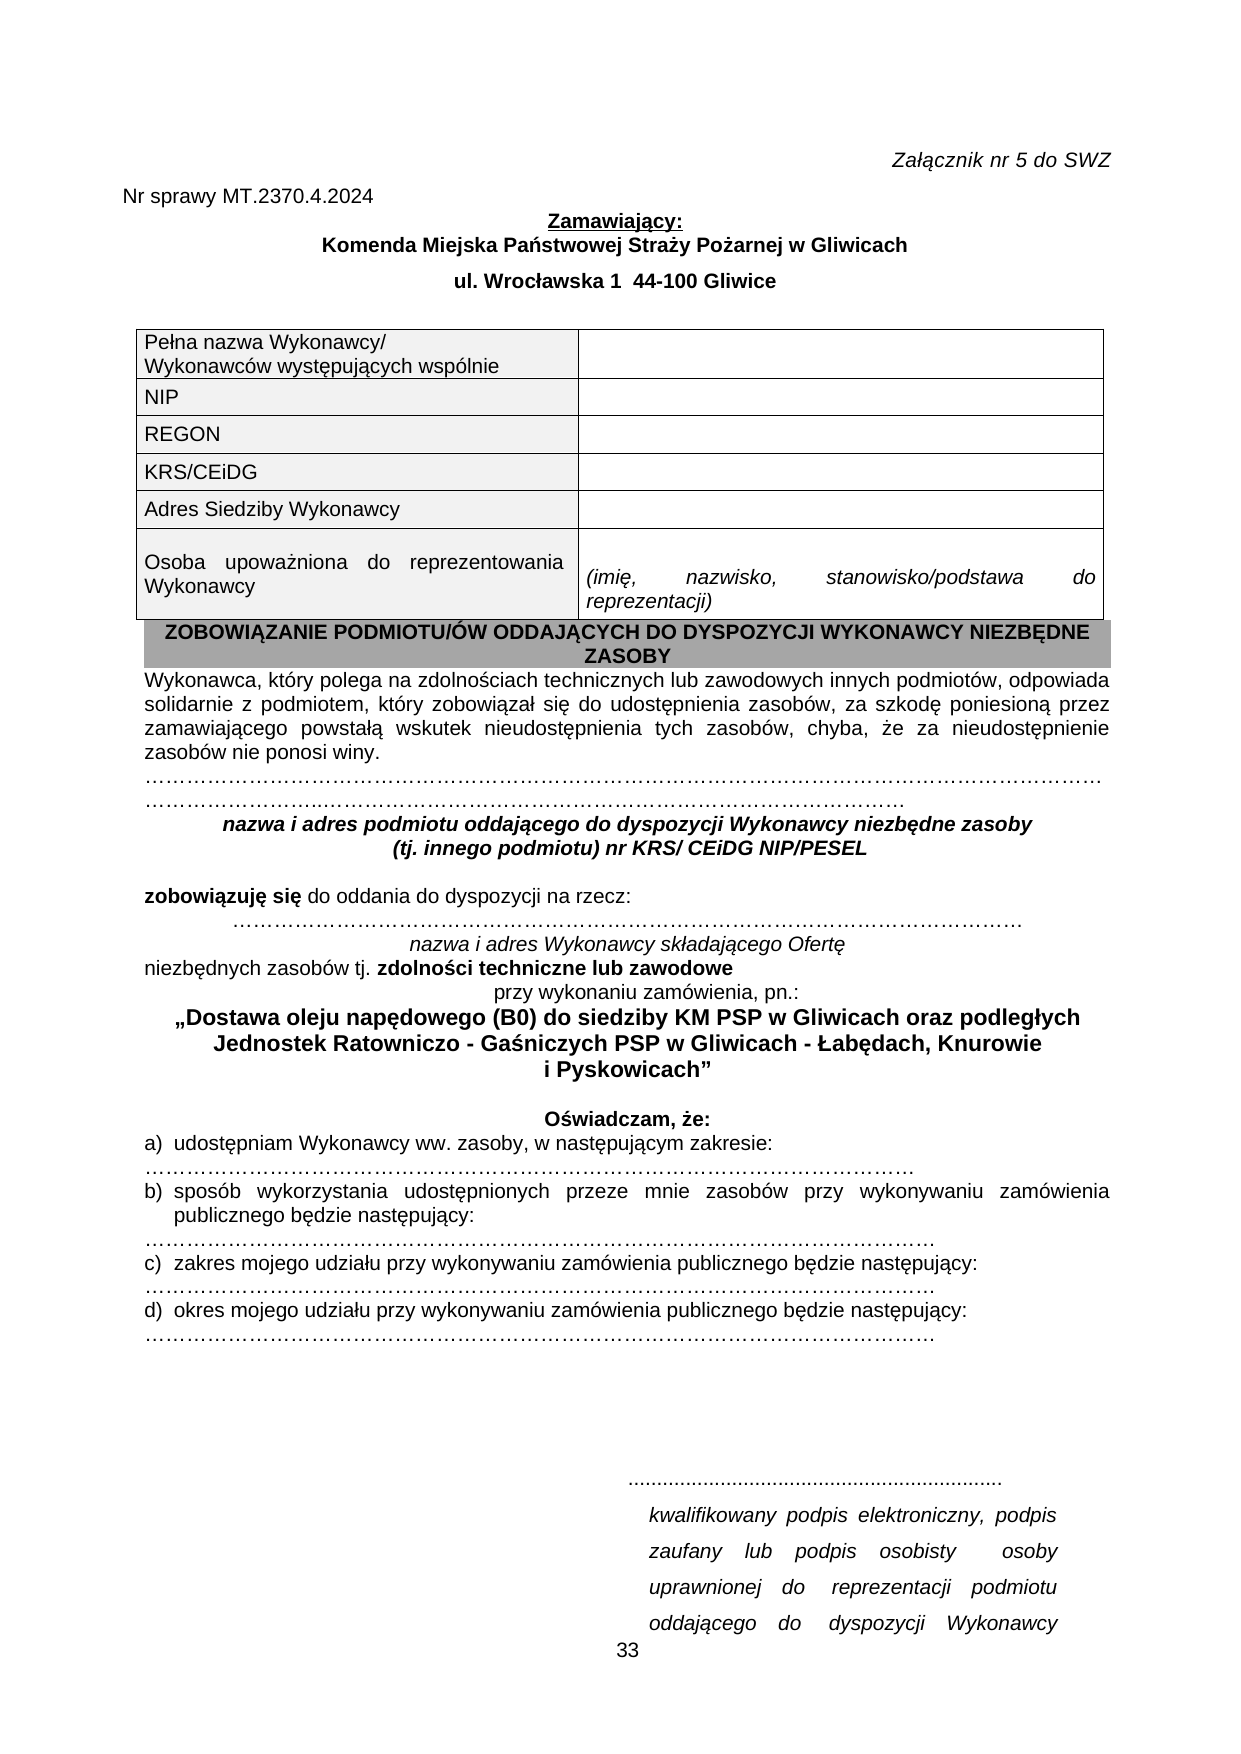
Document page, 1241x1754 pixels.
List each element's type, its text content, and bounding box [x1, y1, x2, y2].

text b) sposób wykorzystania udostępnionych przeze mnie zasobów przy wykonywaniu zamówienia publicznego będzie następujący: [144, 1178, 1111, 1226]
table_cell Adres Siedziby Wykonawcy [137, 491, 578, 527]
text Nr sprawy MT.2370.4.2024 [114, 184, 1111, 209]
text „Dostawa oleju napędowego (B0) do siedziby KM PSP w Gliwicach oraz podległych Jednostek Ratowniczo - Gaśniczych PSP w Gliwicach - Łabędach, Knurowie i Pyskowicach” [144, 1003, 1111, 1107]
table_cell [579, 491, 1103, 527]
table_cell Osoba upoważniona do reprezentowania Wykonawcy [137, 529, 578, 619]
text ………………………………………………………………………………………………… [144, 1154, 1111, 1178]
text Oświadczam, że: [144, 1107, 1111, 1131]
text a) udostępniam Wykonawcy ww. zasoby, w następującym zakresie: [144, 1131, 1111, 1154]
list zakres mojego udziału przy wykonywaniu zamówienia publicznego będzie następujący: [144, 1250, 1111, 1274]
text ................................................................. [144, 1466, 1111, 1490]
text Wykonawca, który polega na zdolnościach technicznych lub zawodowych innych podmiotów, odpowiada solidarnie z podmiotem, który zobowiązał się do udostępnienia zasobów, za szkodę poniesioną przez zamawiającego powstałą wskutek nieudostępnienia tych zasobów, chyba, że za nieudostępnienie zasobów nie ponosi winy. [144, 668, 1111, 764]
text Załącznik nr 5 do SWZ [144, 148, 1111, 172]
table_header [579, 330, 1103, 377]
text niezbędnych zasobów tj. zdolności techniczne lub zawodowe [144, 956, 1111, 979]
list okres mojego udziału przy wykonywaniu zamówienia publicznego będzie następujący: [144, 1298, 1111, 1322]
text przy wykonaniu zamówienia, pn.: [182, 979, 1111, 1003]
text nazwa i adres podmiotu oddającego do dyspozycji Wykonawcy niezbędne zasoby [144, 812, 1111, 836]
text …………………………………………………………………………………………………… [144, 1322, 1111, 1346]
table_cell REGON [137, 416, 578, 452]
text zobowiązuję się do oddania do dyspozycji na rzecz: [144, 884, 1111, 908]
text ZOBOWIĄZANIE PODMIOTU/ÓW ODDAJĄCYCH DO DYSPOZYCJI WYKONAWCY NIEZBĘDNE ZASOBY [144, 620, 1111, 668]
table_header Pełna nazwa Wykonawcy/ Wykonawców występujących wspólnie [137, 330, 578, 377]
table_cell [579, 416, 1103, 452]
text Komenda Miejska Państwowej Straży Pożarnej w Gliwicach ul. Wrocławska 1 44-100 Gliwice [144, 233, 1086, 292]
text …………………………………………………………………………………………………… nazwa i adres Wykonawcy składającego Ofertę [144, 908, 1111, 956]
text (tj. innego podmiotu) nr KRS/ CEiDG NIP/PESEL [144, 836, 1111, 860]
table_cell KRS/CEiDG [137, 454, 578, 490]
text Zamawiający: [144, 209, 1086, 233]
text …………………………………………………………………………………………………… [144, 1274, 1111, 1298]
table_cell [579, 379, 1103, 415]
table_cell [579, 454, 1103, 490]
text …………………………………………………………………………………………………… [144, 1226, 1111, 1250]
text ………………………………………………………………………………………………………………………………………………..………………………………………………………………………… [144, 764, 1111, 812]
table_cell (imię, nazwisko, stanowisko/podstawa do reprezentacji) [579, 529, 1103, 619]
table_cell NIP [137, 379, 578, 415]
